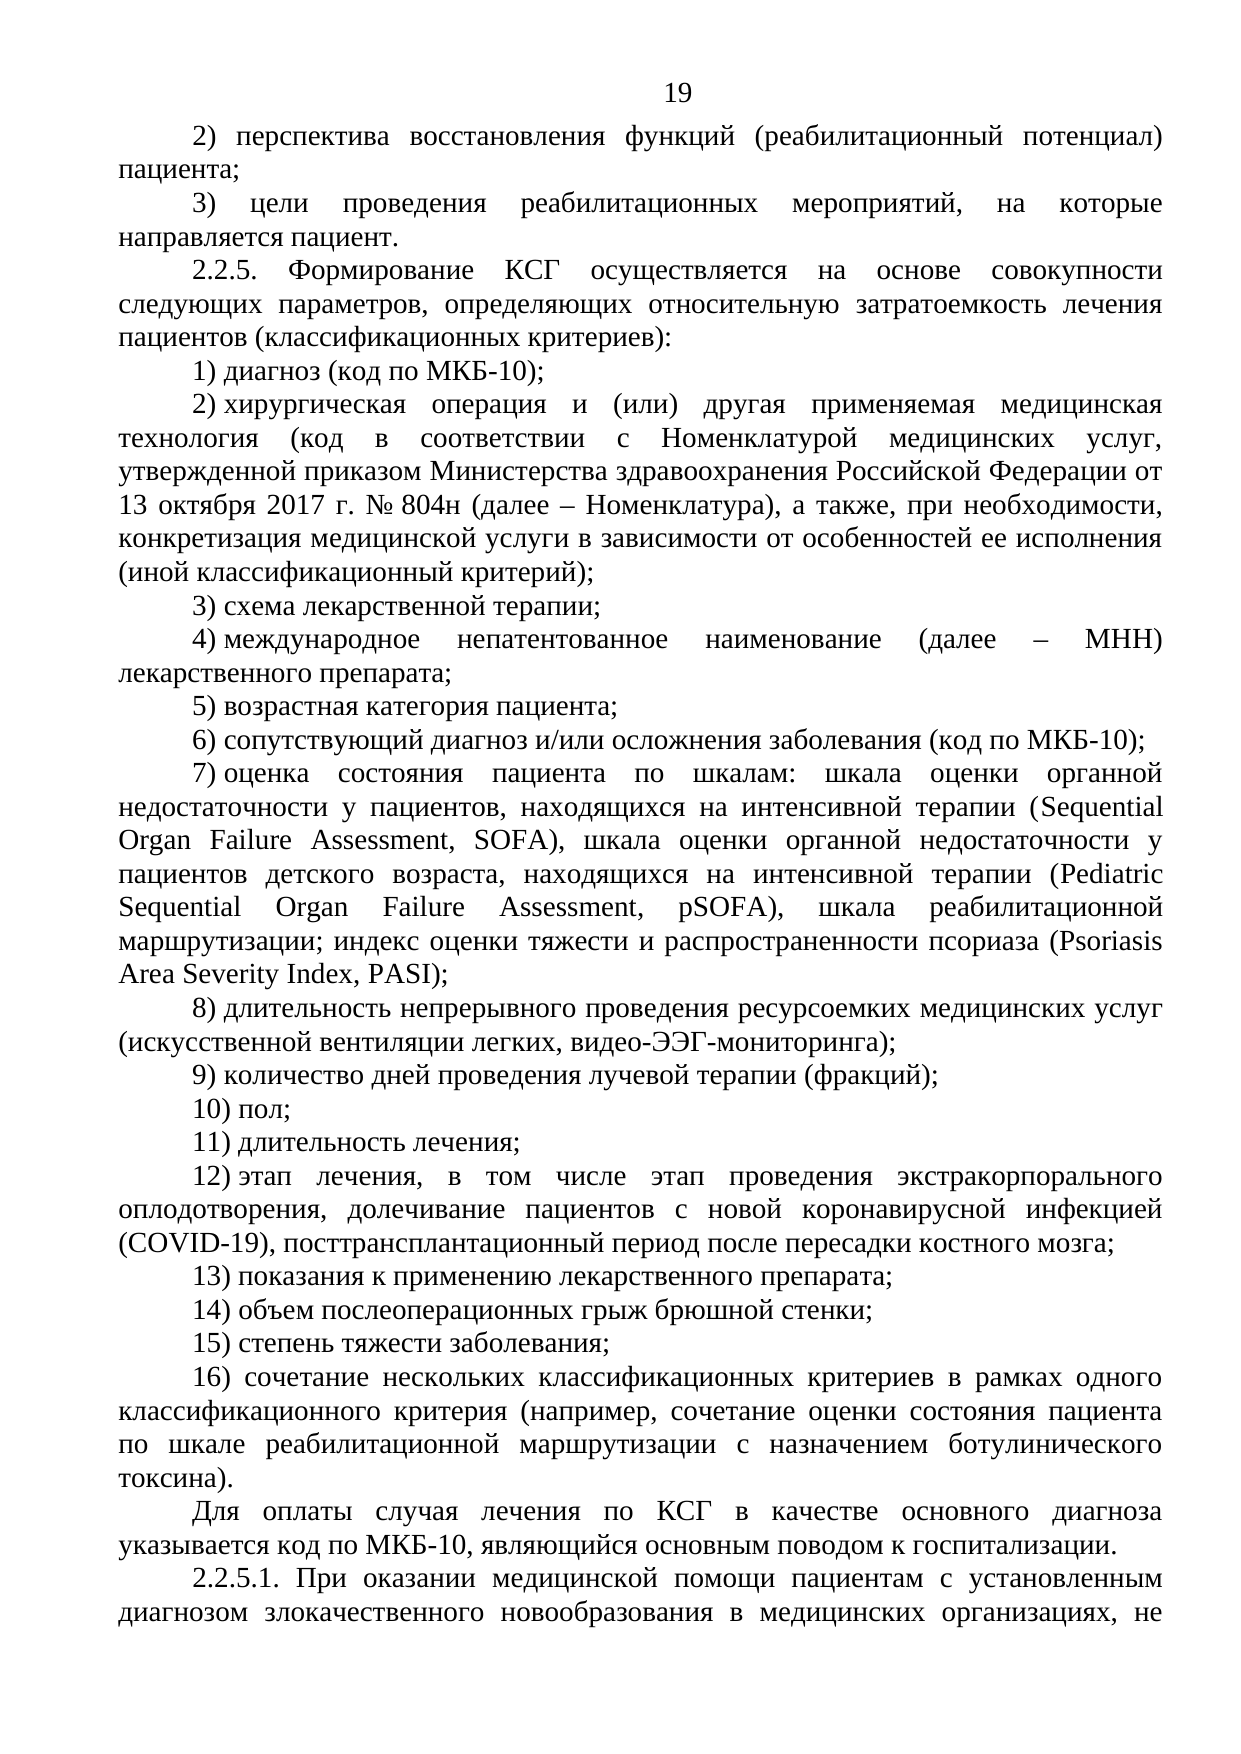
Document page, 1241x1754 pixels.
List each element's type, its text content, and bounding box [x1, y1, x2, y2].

text 8) длительность непрерывного проведения ресурсоемких медицинских услуг (искусственной вентиляции легких, видео-ЭЭГ-мониторинга); [118, 990, 1163, 1057]
text 3) цели проведения реабилитационных мероприятий, на которые направляется пациент. [118, 185, 1163, 252]
text 14) объем послеоперационных грыж брюшной стенки; [118, 1292, 1163, 1326]
text 15) степень тяжести заболевания; [118, 1326, 1163, 1359]
text 10) пол; [118, 1091, 1163, 1124]
text 3) схема лекарственной терапии; [118, 588, 1163, 621]
text 16) сочетание нескольких классификационных критериев в рамках одного классификационного критерия (например, сочетание оценки состояния пациента по шкале реабилитационной маршрутизации с назначением ботулинического токсина). [118, 1359, 1163, 1493]
text Для оплаты случая лечения по КСГ в качестве основного диагноза указывается код по МКБ-10, являющийся основным поводом к госпитализации. [118, 1493, 1163, 1560]
text 2) перспектива восстановления функций (реабилитационный потенциал) пациента; [118, 118, 1163, 185]
text 6) сопутствующий диагноз и/или осложнения заболевания (код по МКБ-10); [118, 722, 1163, 755]
text 11) длительность лечения; [118, 1124, 1163, 1158]
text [118, 1560, 1163, 1627]
text 7) оценка состояния пациента по шкалам: шкала оценки органной недостаточности у пациентов, находящихся на интенсивной терапии (Sequential Organ Failure Assessment, SOFA), шкала оценки органной недостаточности у пациентов детского возраста, находящихся на интенсивной терапии (Pediatric Sequential Organ Failure Assessment, pSOFA), шкала реабилитационной маршрутизации; индекс оценки тяжести и распространенности псориаза (Psoriasis Area Severity Index, PASI); [118, 755, 1163, 990]
text 12) этап лечения, в том числе этап проведения экстракорпорального оплодотворения, долечивание пациентов с новой коронавирусной инфекцией (COVID-19), посттрансплантационный период после пересадки костного мозга; [118, 1158, 1163, 1258]
text 4) международное непатентованное наименование (далее – МНН) лекарственного препарата; [118, 621, 1163, 688]
text 1) диагноз (код по МКБ-10); [118, 353, 1163, 386]
text 2.2.5. Формирование КСГ осуществляется на основе совокупности следующих параметров, определяющих относительную затратоемкость лечения пациентов (классификационных критериев): [118, 252, 1163, 353]
text 2) хирургическая операция и (или) другая применяемая медицинская технология (код в соответствии с Номенклатурой медицинских услуг, утвержденной приказом Министерства здравоохранения Российской Федерации от 13 октября 2017 г. № 804н (далее – Номенклатура), а также, при необходимости, конкретизация медицинской услуги в зависимости от особенностей ее исполнения (иной классификационный критерий); [118, 386, 1163, 588]
text 9) количество дней проведения лучевой терапии (фракций); [118, 1057, 1163, 1091]
text 5) возрастная категория пациента; [118, 688, 1163, 722]
text 13) показания к применению лекарственного препарата; [118, 1258, 1163, 1292]
